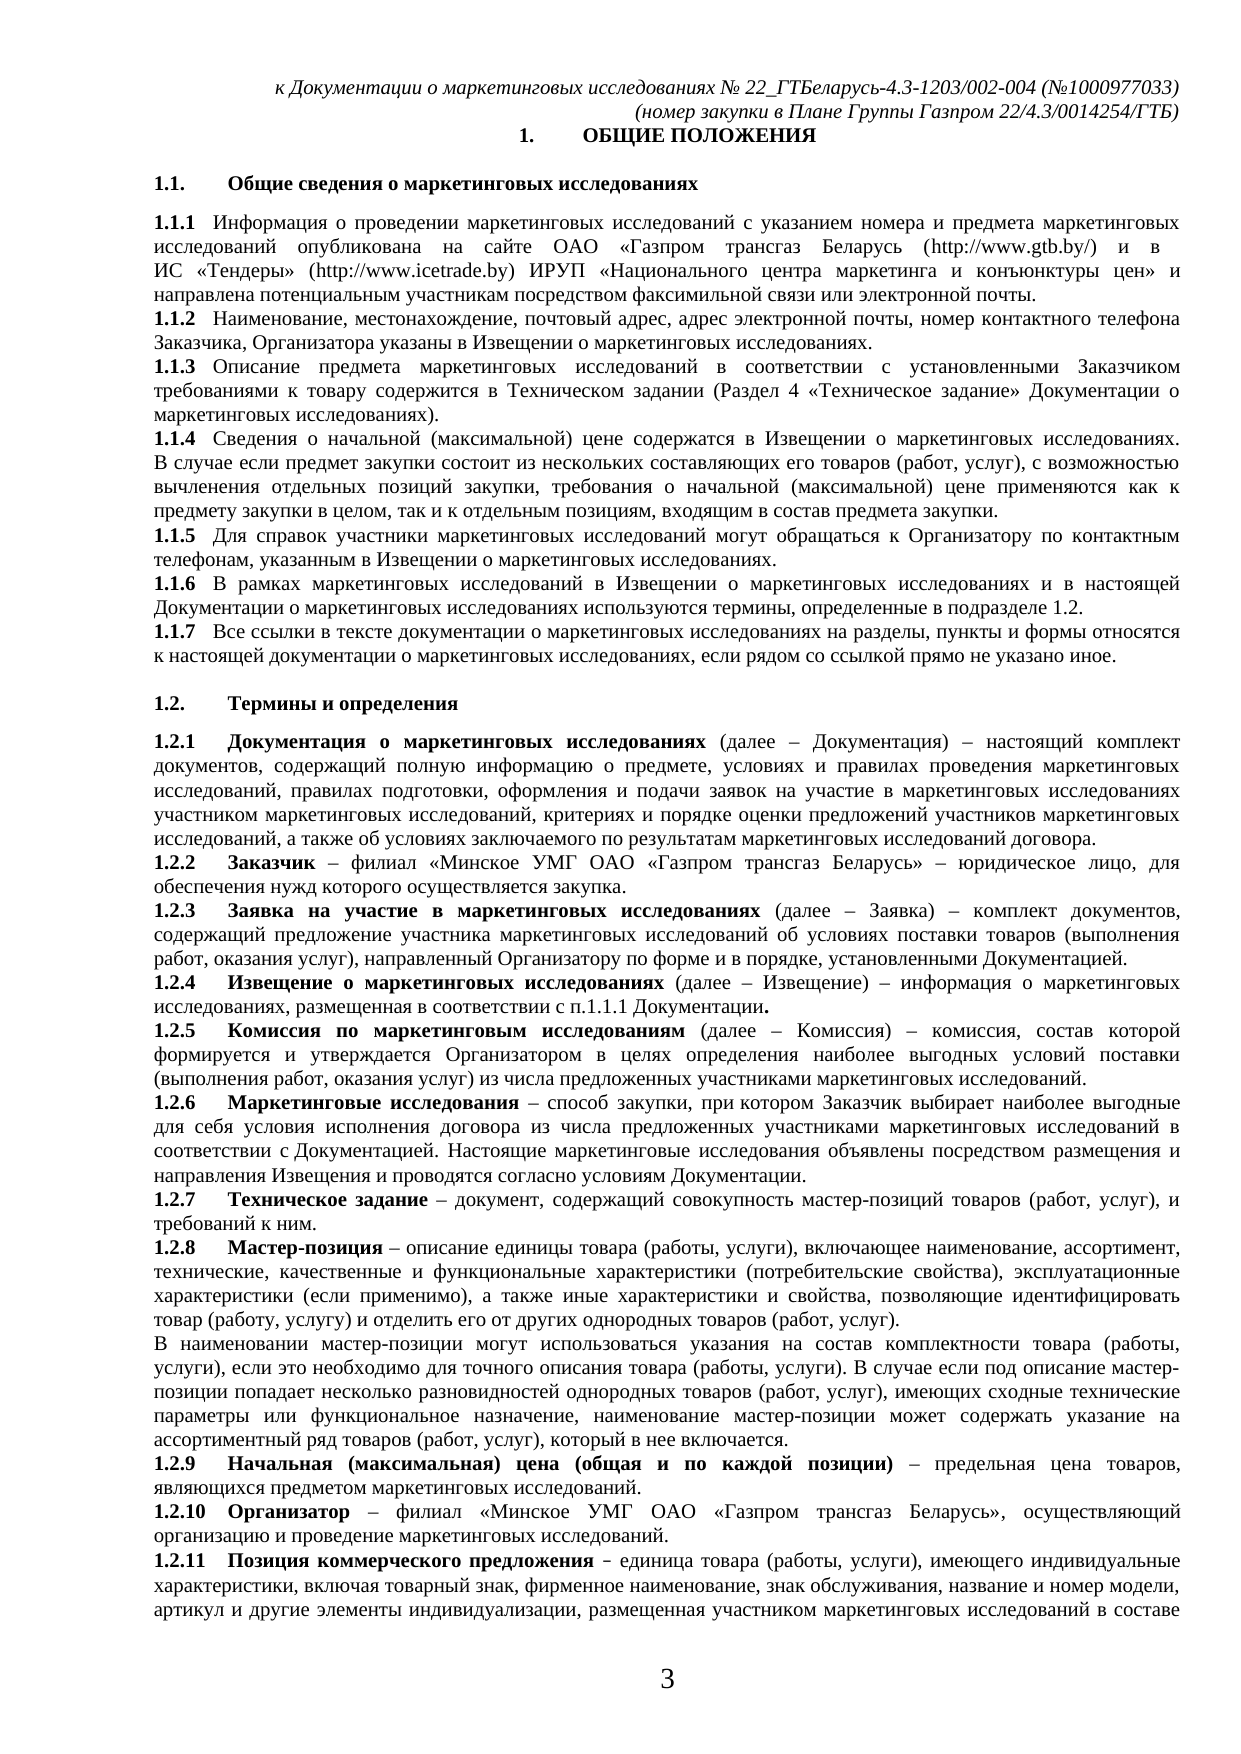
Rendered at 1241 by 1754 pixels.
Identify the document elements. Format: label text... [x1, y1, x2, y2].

list ОБЩИЕ ПОЛОЖЕНИЯ [153, 123, 1181, 147]
list Информация о проведении маркетинговых исследований с указанием номера и предмета маркетинговых исследований опубликована на сайте ОАО «Газпром трансгаз Беларусь (http://www.gtb.by/) и в ИС «Тендеры» (http://www.icetrade.by) ИРУП «Национального центра маркетинга и конъюнктуры цен» и направлена потенциальным участникам посредством факсимильной связи или электронной почты. [153, 210, 1181, 306]
list Термины и определения [153, 691, 1181, 715]
list Сведения о начальной (максимальной) цене содержатся в Извещении о маркетинговых исследованиях. В случае если предмет закупки состоит из нескольких составляющих его товаров (работ, услуг), с возможностью вычленения отдельных позиций закупки, требования о начальной (максимальной) цене применяются как к предмету закупки в целом, так и к отдельным позициям, входящим в состав предмета закупки. [153, 426, 1181, 522]
list Все ссылки в тексте документации о маркетинговых исследованиях на разделы, пункты и формы относятся к настоящей документации о маркетинговых исследованиях, если рядом со ссылкой прямо не указано иное. [153, 619, 1181, 667]
list Организатор – филиал «Минское УМГ ОАО «Газпром трансгаз Беларусь», осуществляющий организацию и проведение маркетинговых исследований. [153, 1499, 1181, 1547]
list Общие сведения о маркетинговых исследованиях [153, 171, 1181, 195]
list Извещение о маркетинговых исследованиях (далее – Извещение) – информация о маркетинговых исследованиях, размещенная в соответствии с п.1.1.1 Документации. [153, 970, 1181, 1018]
list Заказчик – филиал «Минское УМГ ОАО «Газпром трансгаз Беларусь» – юридическое лицо, для обеспечения нужд которого осуществляется закупка. [153, 850, 1181, 898]
list Документация о маркетинговых исследованиях (далее – Документация) – настоящий комплект документов, содержащий полную информацию о предмете, условиях и правилах проведения маркетинговых исследований, правилах подготовки, оформления и подачи заявок на участие в маркетинговых исследованиях участником маркетинговых исследований, критериях и порядке оценки предложений участников маркетинговых исследований, а также об условиях заключаемого по результатам маркетинговых исследований договора. [153, 729, 1181, 850]
list Техническое задание – документ, содержащий совокупность мастер-позиций товаров (работ, услуг), и требований к ним. [153, 1187, 1181, 1235]
list Заявка на участие в маркетинговых исследованиях (далее – Заявка) – комплект документов, содержащий предложение участника маркетинговых исследований об условиях поставки товаров (выполнения работ, оказания услуг), направленный Организатору по форме и в порядке, установленными Документацией. [153, 898, 1181, 970]
text В наименовании мастер-позиции могут использоваться указания на состав комплектности товара (работы, услуги), если это необходимо для точного описания товара (работы, услуги). В случае если под описание мастер-позиции попадает несколько разновидностей однородных товаров (работ, услуг), имеющих сходные технические параметры или функциональное назначение, наименование мастер-позиции может содержать указание на ассортиментный ряд товаров (работ, услуг), который в нее включается. [153, 1331, 1181, 1451]
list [153, 1547, 1181, 1621]
list Для справок участники маркетинговых исследований могут обращаться к Организатору по контактным телефонам, указанным в Извещении о маркетинговых исследованиях. [153, 522, 1181, 571]
list Начальная (максимальная) цена (общая и по каждой позиции) – предельная цена товаров, являющихся предметом маркетинговых исследований. [153, 1451, 1181, 1499]
list Мастер-позиция – описание единицы товара (работы, услуги), включающее наименование, ассортимент, технические, качественные и функциональные характеристики (потребительские свойства), эксплуатационные характеристики (если применимо), а также иные характеристики и свойства, позволяющие идентифицировать товар (работу, услугу) и отделить его от других однородных товаров (работ, услуг). [153, 1235, 1181, 1331]
list Комиссия по маркетинговым исследованиям (далее – Комиссия) – комиссия, состав которой формируется и утверждается Организатором в целях определения наиболее выгодных условий поставки (выполнения работ, оказания услуг) из числа предложенных участниками маркетинговых исследований. [153, 1018, 1181, 1090]
list В рамках маркетинговых исследований в Извещении о маркетинговых исследованиях и в настоящей Документации о маркетинговых исследованиях используются термины, определенные в подразделе 1.2. [153, 571, 1181, 619]
list Описание предмета маркетинговых исследований в соответствии с установленными Заказчиком требованиями к товару содержится в Техническом задании (Раздел 4 «Техническое задание» Документации о маркетинговых исследованиях). [153, 354, 1181, 426]
list Маркетинговые исследования – способ закупки, при котором Заказчик выбирает наиболее выгодные для себя условия исполнения договора из числа предложенных участниками маркетинговых исследований в соответствии с Документацией. Настоящие маркетинговые исследования объявлены посредством размещения и направления Извещения и проводятся согласно условиям Документации. [153, 1090, 1181, 1187]
list Наименование, местонахождение, почтовый адрес, адрес электронной почты, номер контактного телефона Заказчика, Организатора указаны в Извещении о маркетинговых исследованиях. [153, 306, 1181, 354]
